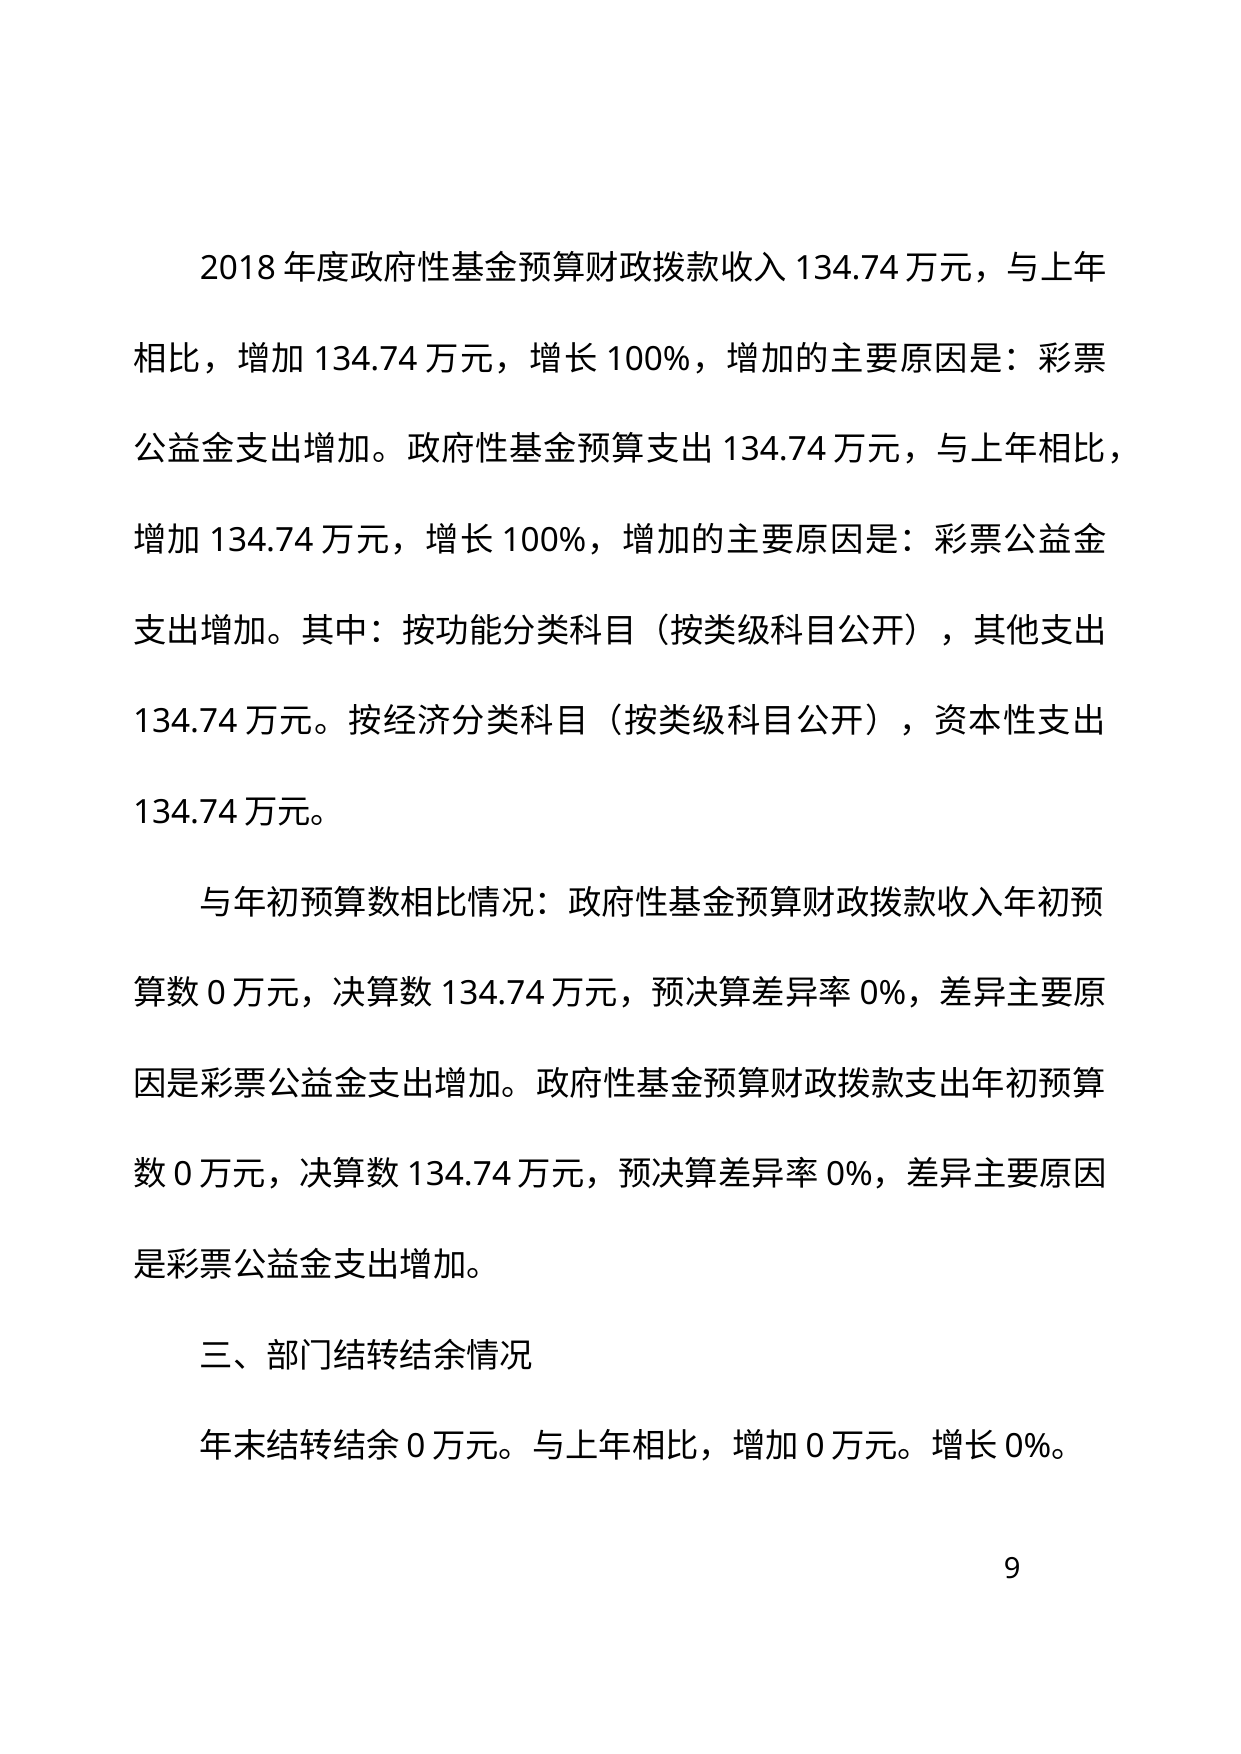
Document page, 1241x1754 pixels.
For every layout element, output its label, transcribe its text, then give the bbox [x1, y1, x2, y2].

text 三、部门结转结余情况 [133, 1307, 1107, 1398]
text 与年初预算数相比情况：政府性基金预算财政拨款收入年初预算数0万元，决算数134.74万元，预决算差异率0%，差异主要原因是彩票公益金支出增加。政府性基金预算财政拨款支出年初预算数0万元，决算数134.74万元，预决算差异率0%，差异主要原因是彩票公益金支出增加。 [133, 854, 1107, 1307]
text 年末结转结余0万元。与上年相比，增加0万元。增长0%。 [133, 1398, 1107, 1489]
text 2018年度政府性基金预算财政拨款收入134.74万元，与上年相比，增加134.74万元，增长100%，增加的主要原因是：彩票公益金支出增加。政府性基金预算支出134.74万元，与上年相比，增加134.74万元，增长100%，增加的主要原因是：彩票公益金支出增加。其中：按功能分类科目（按类级科目公开），其他支出134.74万元。按经济分类科目（按类级科目公开），资本性支出134.74万元。 [133, 220, 1107, 854]
